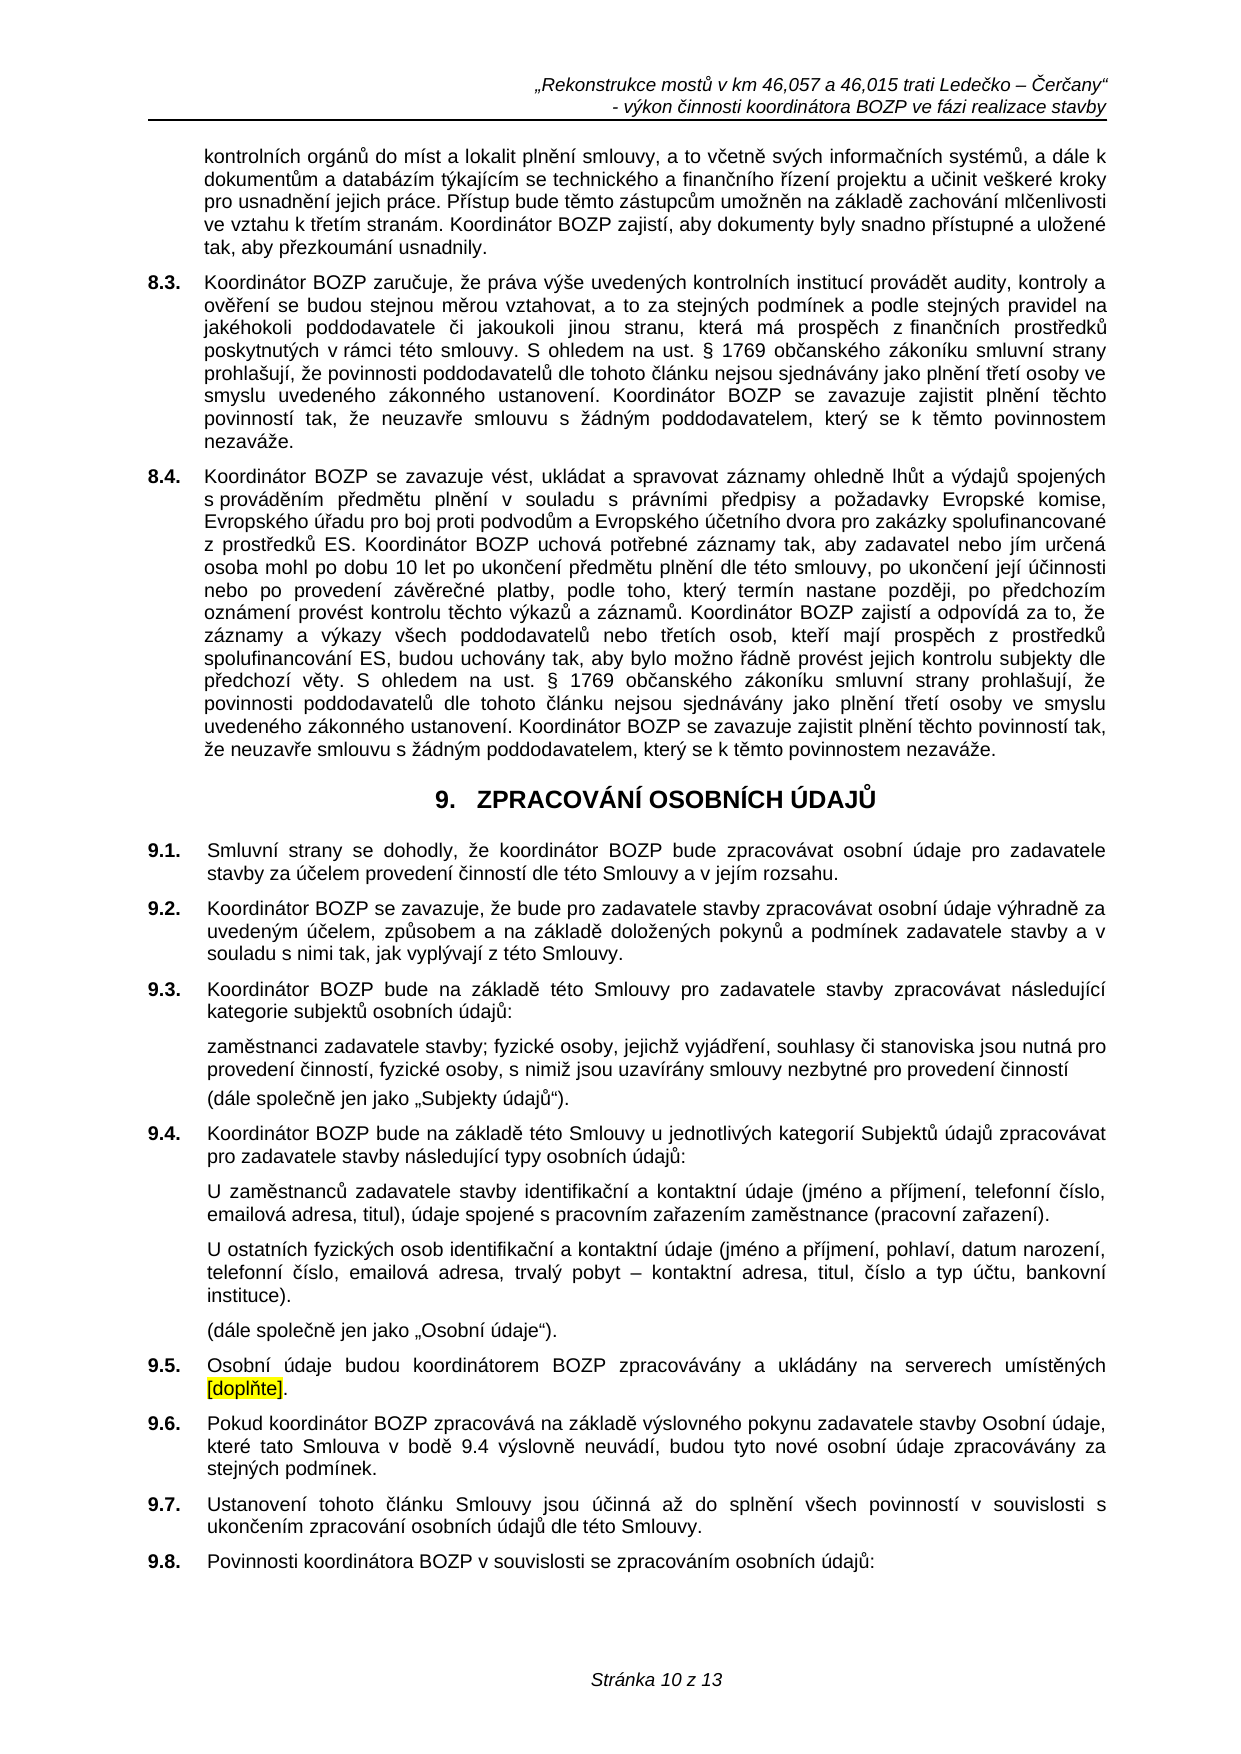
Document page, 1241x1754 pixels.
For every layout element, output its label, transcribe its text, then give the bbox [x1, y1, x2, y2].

text 8.3. Koordinátor BOZP zaručuje, že práva výše uvedených kontrolních institucí provádět audity, kontroly a ověření se budou stejnou měrou vztahovat, a to za stejných podmínek a podle stejných pravidel na jakéhokoli poddodavatele či jakoukoli jinou stranu, která má prospěch z finančních prostředků poskytnutých v rámci této smlouvy. S ohledem na ust. § 1769 občanského zákoníku smluvní strany prohlašují, že povinnosti poddodavatelů dle tohoto článku nejsou sjednávány jako plnění třetí osoby ve smyslu uvedeného zákonného ustanovení. Koordinátor BOZP se zavazuje zajistit plnění těchto povinností tak, že neuzavře smlouvu s žádným poddodavatelem, který se k těmto povinnostem nezaváže. [148, 271, 1107, 452]
text (dále společně jen jako „Osobní údaje“). [207, 1319, 1107, 1341]
text (dále společně jen jako „Subjekty údajů“). [207, 1087, 1107, 1110]
text 8.4. Koordinátor BOZP se zavazuje vést, ukládat a spravovat záznamy ohledně lhůt a výdajů spojených s prováděním předmětu plnění v souladu s právními předpisy a požadavky Evropské komise, Evropského úřadu pro boj proti podvodům a Evropského účetního dvora pro zakázky spolufinancované z prostředků ES. Koordinátor BOZP uchová potřebné záznamy tak, aby zadavatel nebo jím určená osoba mohl po dobu 10 let po ukončení předmětu plnění dle této smlouvy, po ukončení její účinnosti nebo po provedení závěrečné platby, podle toho, který termín nastane později, po předchozím oznámení provést kontrolu těchto výkazů a záznamů. Koordinátor BOZP zajistí a odpovídá za to, že záznamy a výkazy všech poddodavatelů nebo třetích osob, kteří mají prospěch z prostředků spolufinancování ES, budou uchovány tak, aby bylo možno řádně provést jejich kontrolu subjekty dle předchozí věty. S ohledem na ust. § 1769 občanského zákoníku smluvní strany prohlašují, že povinnosti poddodavatelů dle tohoto článku nejsou sjednávány jako plnění třetí osoby ve smyslu uvedeného zákonného ustanovení. Koordinátor BOZP se zavazuje zajistit plnění těchto povinností tak, že neuzavře smlouvu s žádným poddodavatelem, který se k těmto povinnostem nezaváže. [148, 465, 1107, 760]
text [148, 145, 1107, 258]
text 9.4. Koordinátor BOZP bude na základě této Smlouvy u jednotlivých kategorií Subjektů údajů zpracovávat pro zadavatele stavby následující typy osobních údajů: [148, 1122, 1107, 1168]
text zaměstnanci zadavatele stavby; fyzické osoby, jejichž vyjádření, souhlasy či stanoviska jsou nutná pro provedení činností, fyzické osoby, s nimiž jsou uzavírány smlouvy nezbytné pro provedení činností [207, 1035, 1107, 1081]
text 9.1. Smluvní strany se dohodly, že koordinátor BOZP bude zpracovávat osobní údaje pro zadavatele stavby za účelem provedení činností dle této Smlouvy a v jejím rozsahu. [148, 839, 1107, 884]
text 9.2. Koordinátor BOZP se zavazuje, že bude pro zadavatele stavby zpracovávat osobní údaje výhradně za uvedeným účelem, způsobem a na základě doložených pokynů a podmínek zadavatele stavby a v souladu s nimi tak, jak vyplývají z této Smlouvy. [148, 897, 1107, 965]
text 9.5. Osobní údaje budou koordinátorem BOZP zpracovávány a ukládány na serverech umístěných [doplňte]. [148, 1354, 1107, 1399]
text 9.6. Pokud koordinátor BOZP zpracovává na základě výslovného pokynu zadavatele stavby Osobní údaje, které tato Smlouva v bodě 9.4 výslovně neuvádí, budou tyto nové osobní údaje zpracovávány za stejných podmínek. [148, 1412, 1107, 1480]
text 9.3. Koordinátor BOZP bude na základě této Smlouvy pro zadavatele stavby zpracovávat následující kategorie subjektů osobních údajů: [148, 977, 1107, 1023]
text 9.7. Ustanovení tohoto článku Smlouvy jsou účinná až do splnění všech povinností v souvislosti s ukončením zpracování osobních údajů dle této Smlouvy. [148, 1492, 1107, 1538]
text 9. ZPRACOVÁNÍ osobních údajů [204, 785, 1107, 814]
text U zaměstnanců zadavatele stavby identifikační a kontaktní údaje (jméno a příjmení, telefonní číslo, emailová adresa, titul), údaje spojené s pracovním zařazením zaměstnance (pracovní zařazení). [207, 1180, 1107, 1226]
text U ostatních fyzických osob identifikační a kontaktní údaje (jméno a příjmení, pohlaví, datum narození, telefonní číslo, emailová adresa, trvalý pobyt – kontaktní adresa, titul, číslo a typ účtu, bankovní instituce). [207, 1238, 1107, 1306]
text 9.8. Povinnosti koordinátora BOZP v souvislosti se zpracováním osobních údajů: [148, 1550, 1107, 1573]
